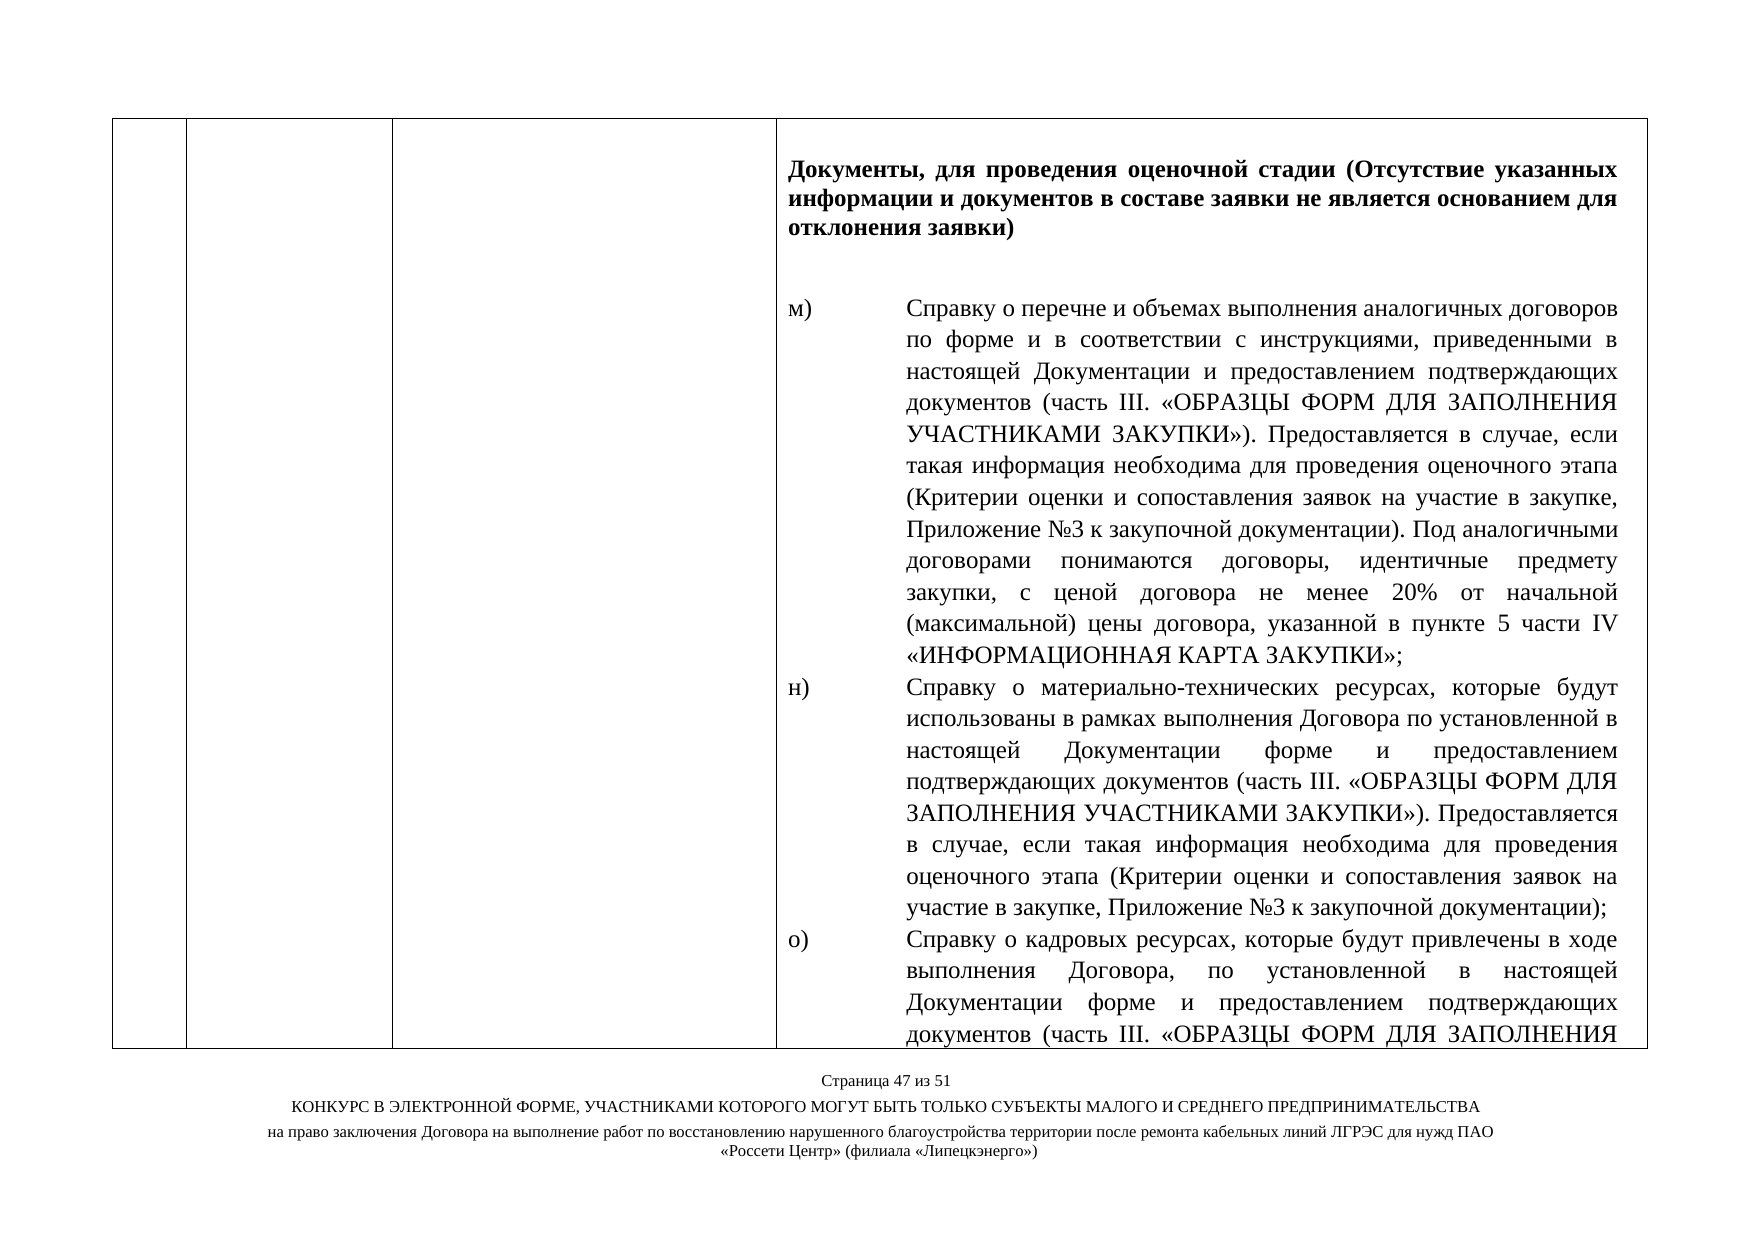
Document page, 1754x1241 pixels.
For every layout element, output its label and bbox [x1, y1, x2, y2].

table_cell [393, 119, 776, 1047]
table_cell [777, 119, 1647, 1047]
table_cell [113, 119, 186, 1047]
table_cell [187, 119, 392, 1047]
